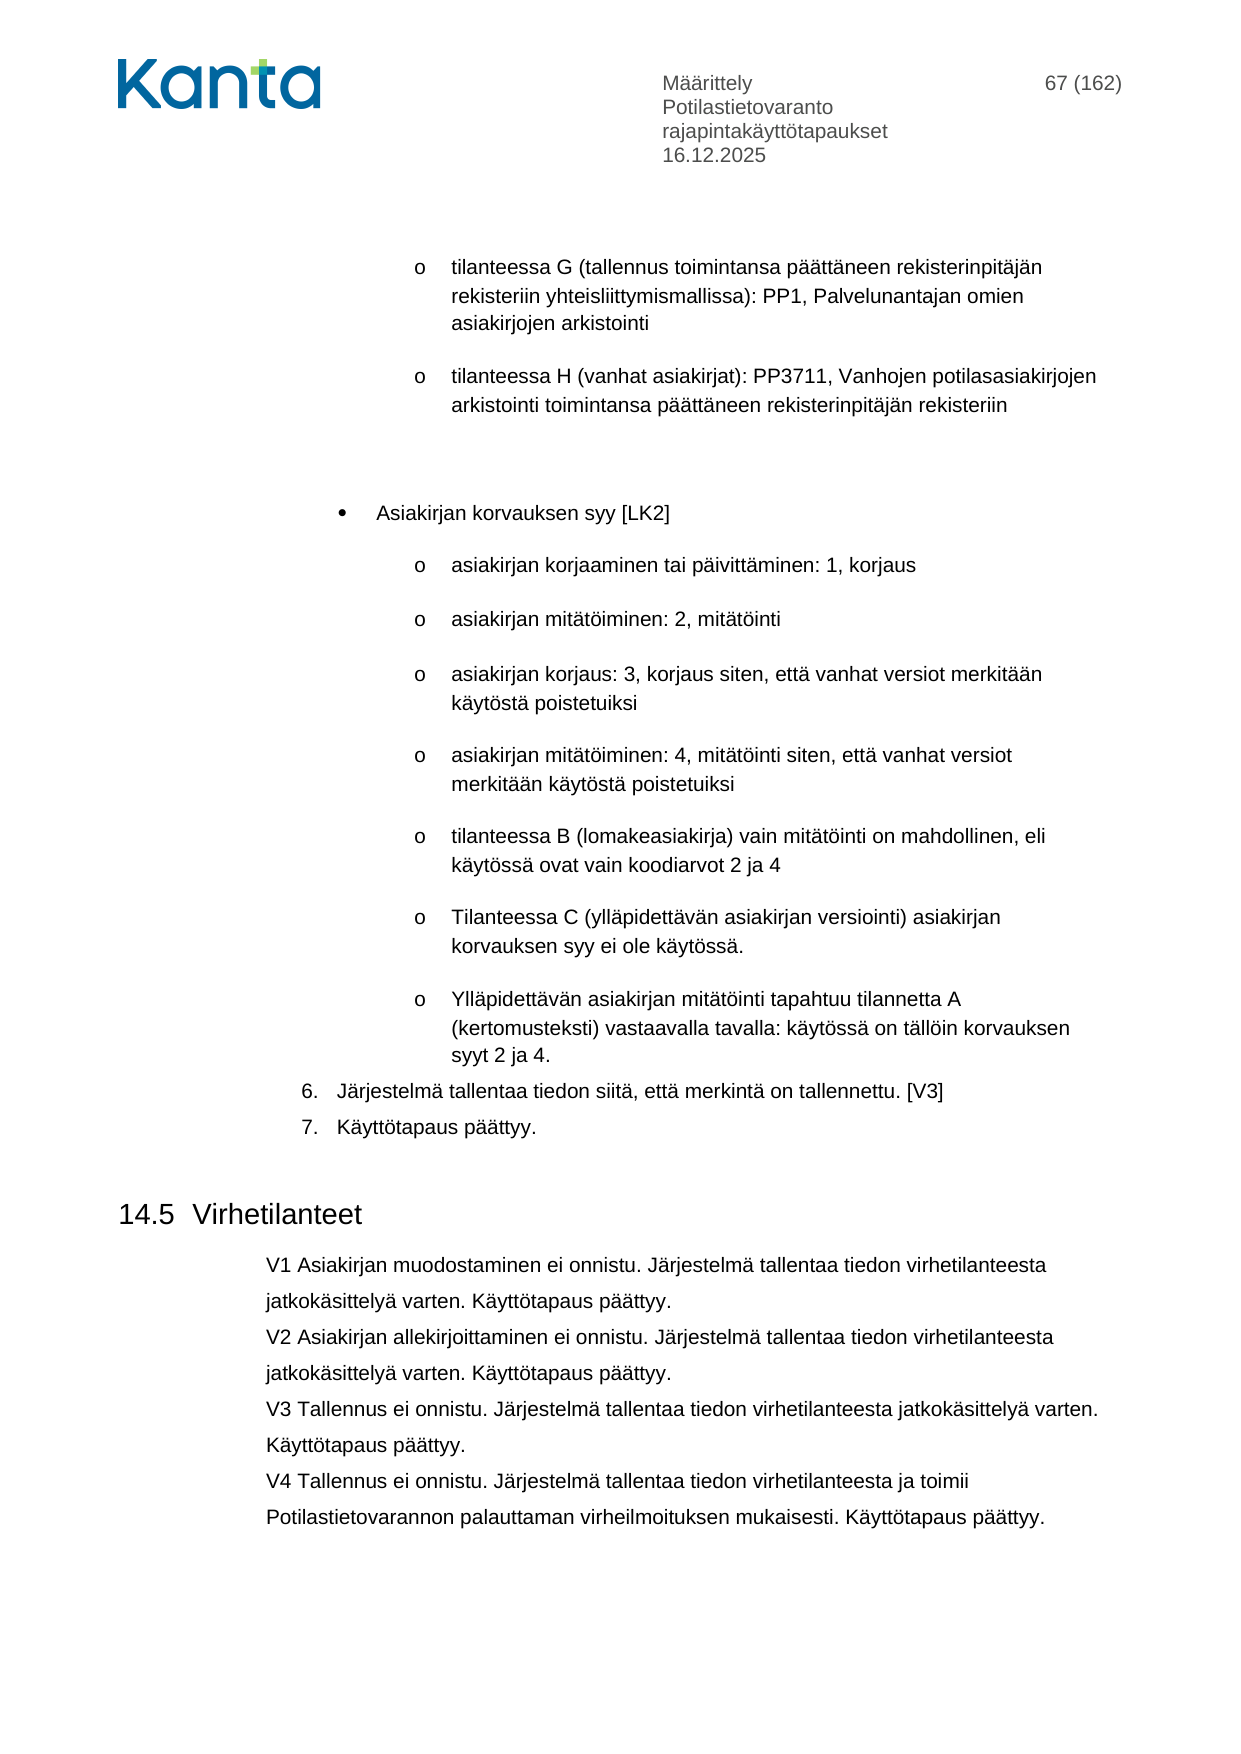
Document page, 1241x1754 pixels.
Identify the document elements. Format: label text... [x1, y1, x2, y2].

text V2 Asiakirjan allekirjoittaminen ei onnistu. Järjestelmä tallentaa tiedon virhetilanteesta jatkokäsittelyä varten. Käyttötapaus päättyy. [266, 1325, 1107, 1385]
list Tilanteessa C (ylläpidettävän asiakirjan versiointi) asiakirjan korvauksen syy ei ole käytössä. [414, 904, 1107, 958]
list tilanteessa H (vanhat asiakirjat): PP3711, Vanhojen potilasasiakirjojen arkistointi toimintansa päättäneen rekisterinpitäjän rekisteriin [414, 362, 1107, 416]
list Käyttötapaus päättyy. [301, 1115, 1107, 1139]
list asiakirjan mitätöiminen: 4, mitätöinti siten, että vanhat versiot merkitään käytöstä poistetuiksi [414, 741, 1107, 796]
subtitle Virhetilanteet [118, 1197, 1107, 1230]
list Ylläpidettävän asiakirjan mitätöinti tapahtuu tilannetta A (kertomusteksti) vastaavalla tavalla: käytössä on tällöin korvauksen syyt 2 ja 4. [414, 985, 1107, 1066]
list Asiakirjan korvauksen syy [LK2] [339, 498, 1107, 525]
list tilanteessa B (lomakeasiakirja) vain mitätöinti on mahdollinen, eli käytössä ovat vain koodiarvot 2 ja 4 [414, 823, 1107, 877]
text V3 Tallennus ei onnistu. Järjestelmä tallentaa tiedon virhetilanteesta jatkokäsittelyä varten. Käyttötapaus päättyy. [266, 1397, 1107, 1457]
text V1 Asiakirjan muodostaminen ei onnistu. Järjestelmä tallentaa tiedon virhetilanteesta jatkokäsittelyä varten. Käyttötapaus päättyy. [266, 1253, 1107, 1313]
text V4 Tallennus ei onnistu. Järjestelmä tallentaa tiedon virhetilanteesta ja toimii Potilastietovarannon palauttaman virheilmoituksen mukaisesti. Käyttötapaus päättyy. [266, 1469, 1107, 1529]
list tilanteessa G (tallennus toimintansa päättäneen rekisterinpitäjän rekisteriin yhteisliittymismallissa): PP1, Palvelunantajan omien asiakirjojen arkistointi [414, 254, 1107, 335]
list asiakirjan mitätöiminen: 2, mitätöinti [414, 606, 1107, 633]
list asiakirjan korjaaminen tai päivittäminen: 1, korjaus [414, 552, 1107, 579]
picture [118, 59, 321, 109]
list Järjestelmä tallentaa tiedon siitä, että merkintä on tallennettu. [V3] [301, 1079, 1107, 1103]
list asiakirjan korjaus: 3, korjaus siten, että vanhat versiot merkitään käytöstä poistetuiksi [414, 660, 1107, 714]
